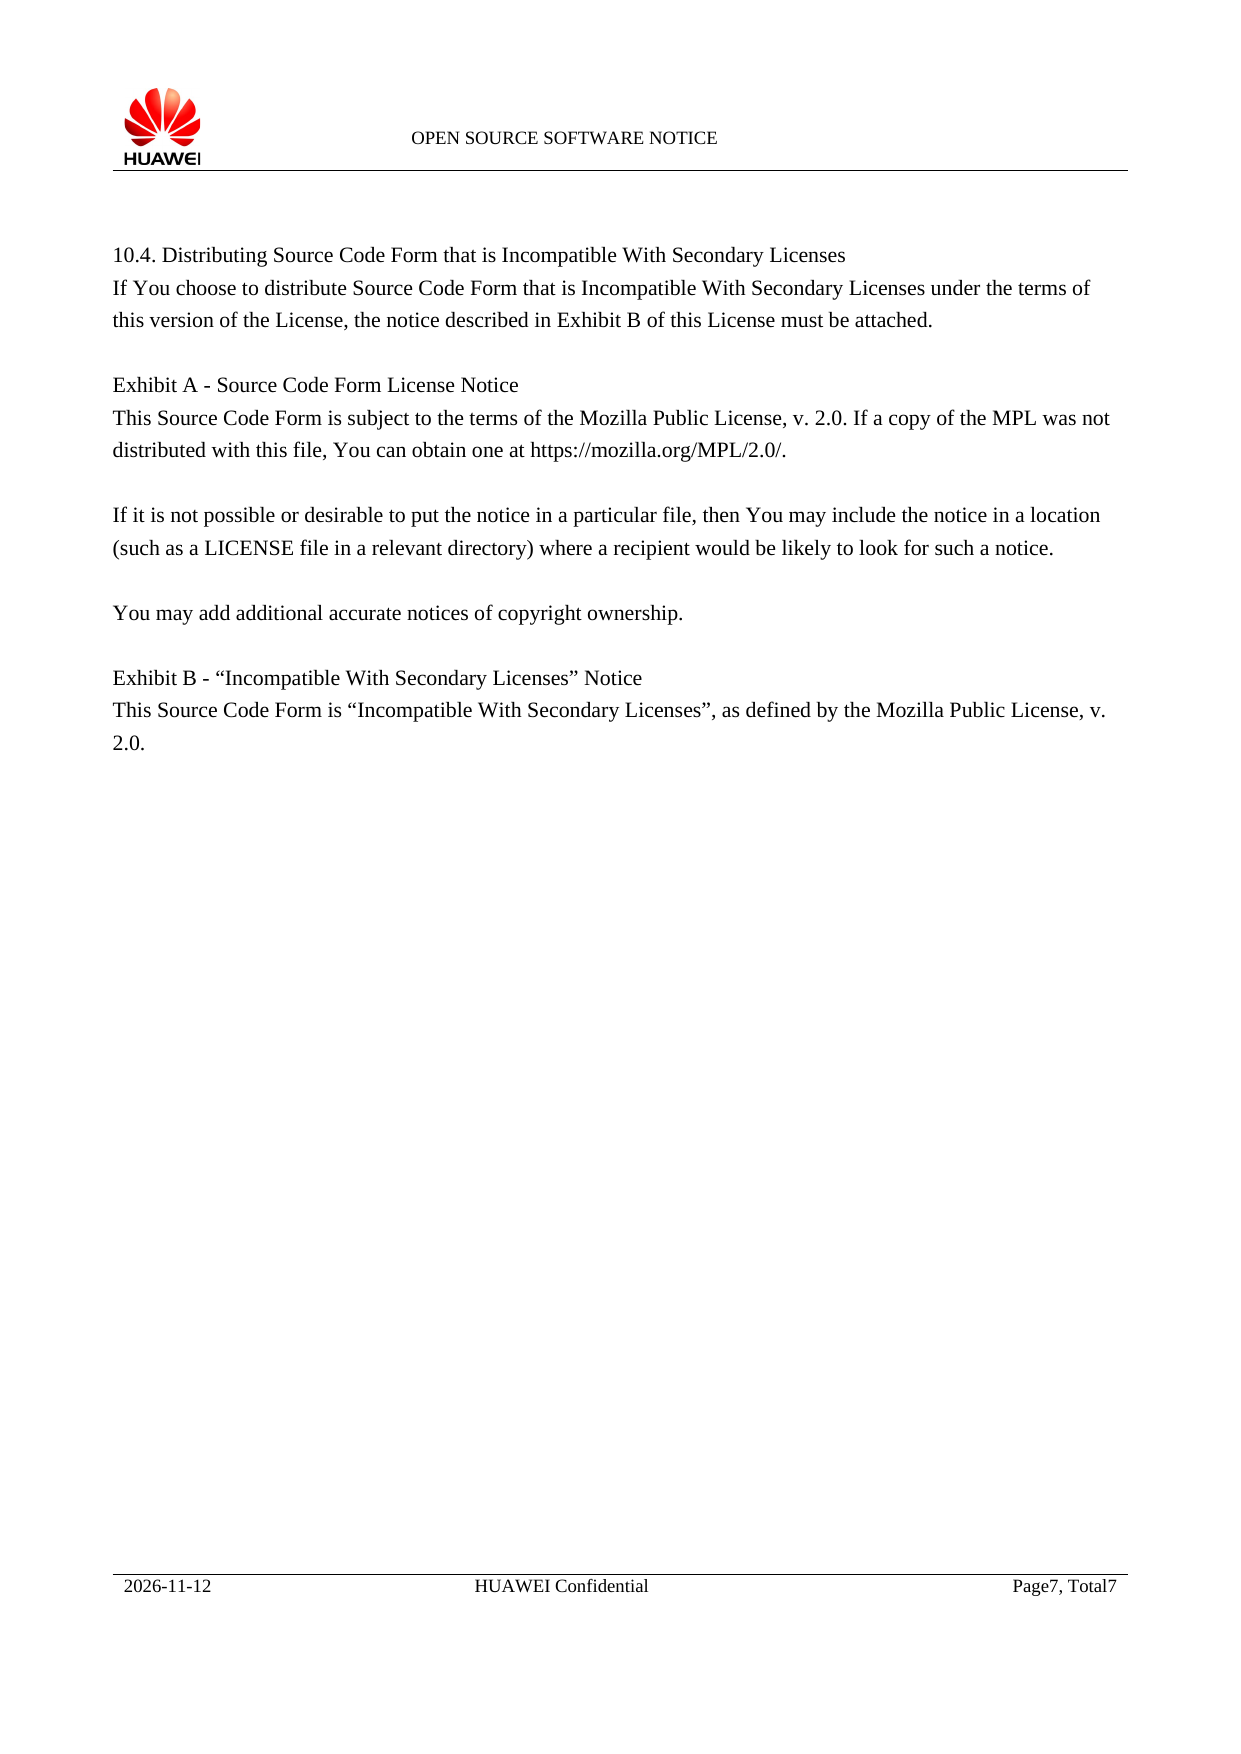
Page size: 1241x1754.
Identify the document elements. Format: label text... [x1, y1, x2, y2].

picture [124, 88, 201, 165]
